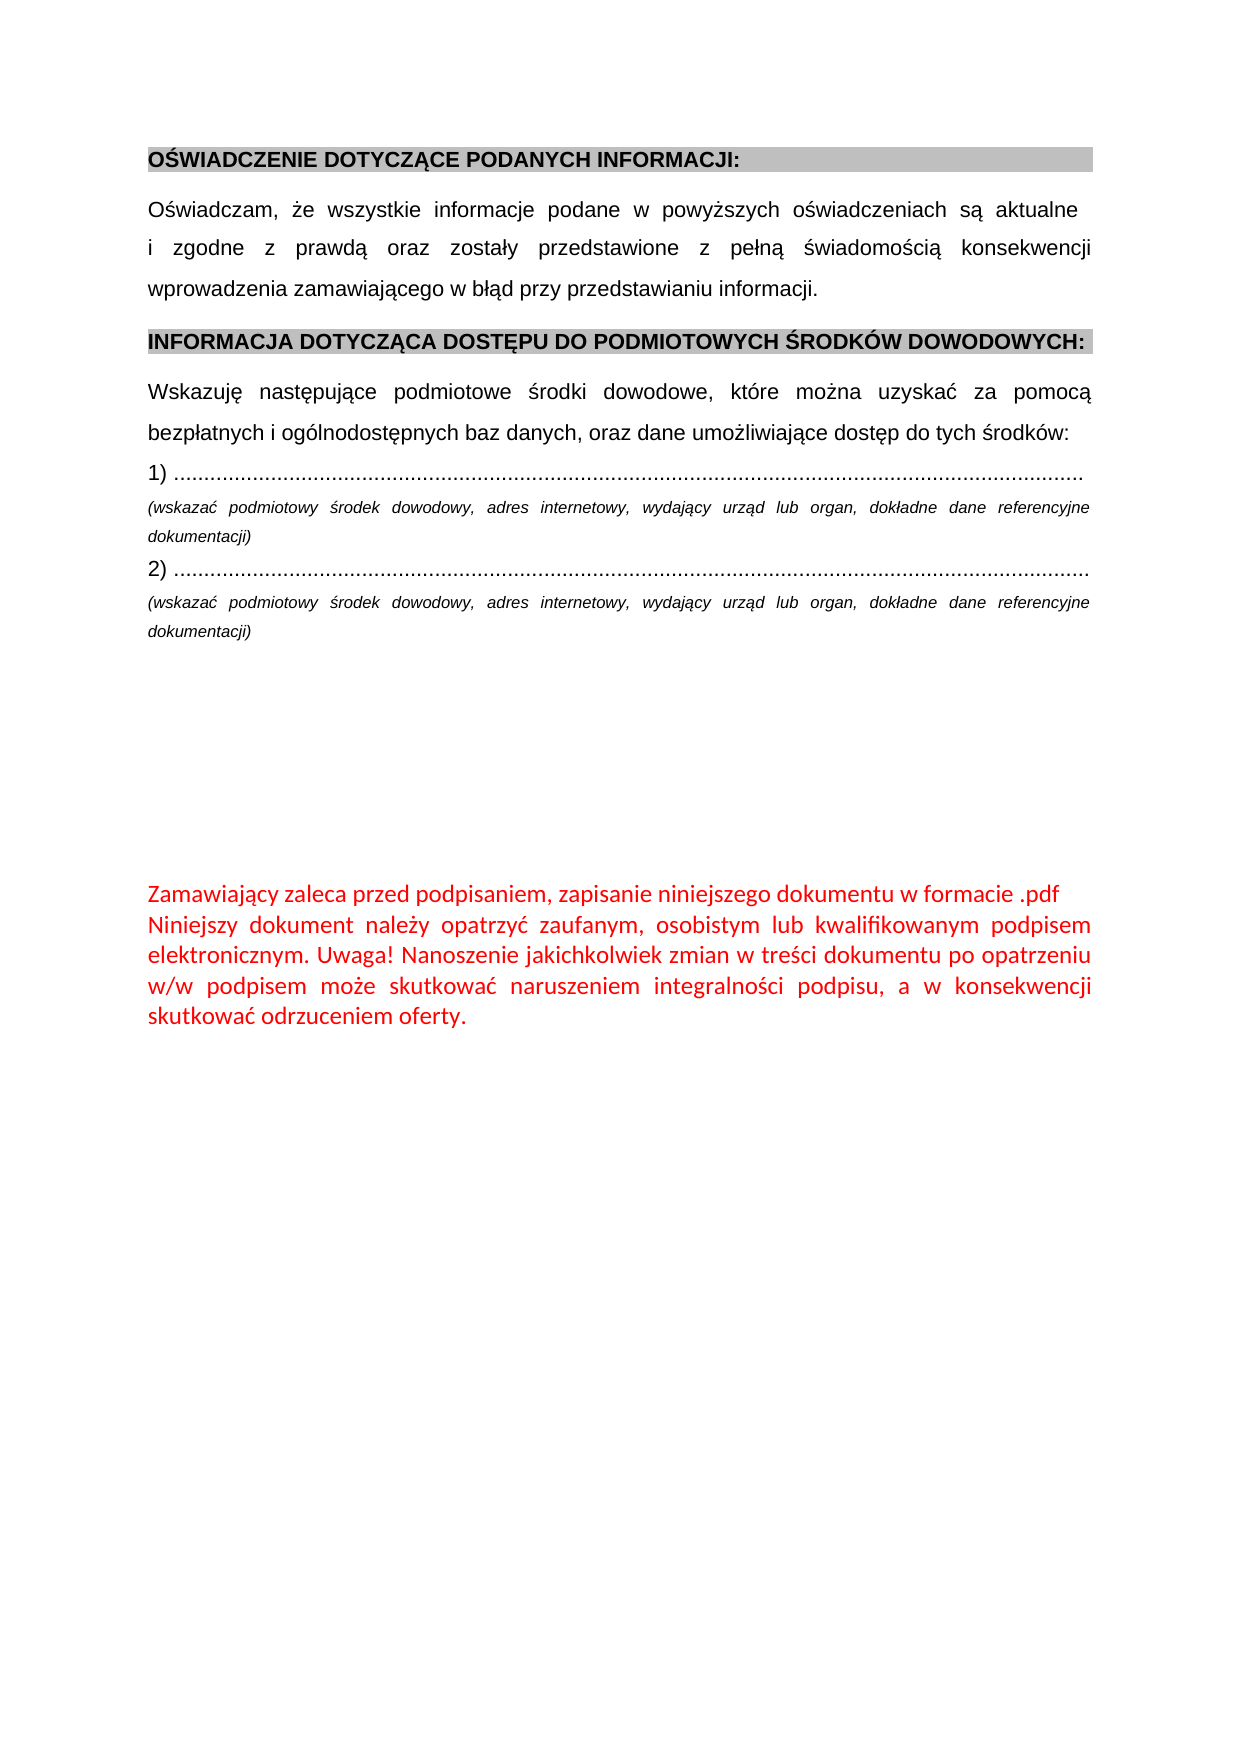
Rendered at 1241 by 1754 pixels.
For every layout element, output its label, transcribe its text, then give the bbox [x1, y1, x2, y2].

text OŚWIADCZENIE DOTYCZĄCE PODANYCH INFORMACJI: [148, 147, 1093, 172]
text 1) ...................................................................................................................................................... [148, 460, 1093, 485]
text (wskazać podmiotowy środek dowodowy, adres internetowy, wydający urząd lub organ, dokładne dane referencyjne dokumentacji) [148, 593, 1093, 641]
text 2) ....................................................................................................................................................... [148, 556, 1093, 581]
text Niniejszy dokument należy opatrzyć zaufanym, osobistym lub kwalifikowanym podpisem elektronicznym. Uwaga! Nanoszenie jakichkolwiek zmian w treści dokumentu po opatrzeniu w/w podpisem może skutkować naruszeniem integralności podpisu, a w konsekwencji skutkować odrzuceniem oferty. [148, 909, 1093, 1031]
text Oświadczam, że wszystkie informacje podane w powyższych oświadczeniach są aktualne i zgodne z prawdą oraz zostały przedstawione z pełną świadomością konsekwencji wprowadzenia zamawiającego w błąd przy przedstawianiu informacji. [148, 197, 1093, 302]
text Wskazuję następujące podmiotowe środki dowodowe, które można uzyskać za pomocą bezpłatnych i ogólnodostępnych baz danych, oraz dane umożliwiające dostęp do tych środków: [148, 379, 1093, 446]
text Zamawiający zaleca przed podpisaniem, zapisanie niniejszego dokumentu w formacie .pdf [148, 878, 1093, 909]
text INFORMACJA DOTYCZĄCA DOSTĘPU DO PODMIOTOWYCH ŚRODKÓW DOWODOWYCH: [148, 329, 1093, 354]
text (wskazać podmiotowy środek dowodowy, adres internetowy, wydający urząd lub organ, dokładne dane referencyjne dokumentacji) [148, 498, 1093, 546]
